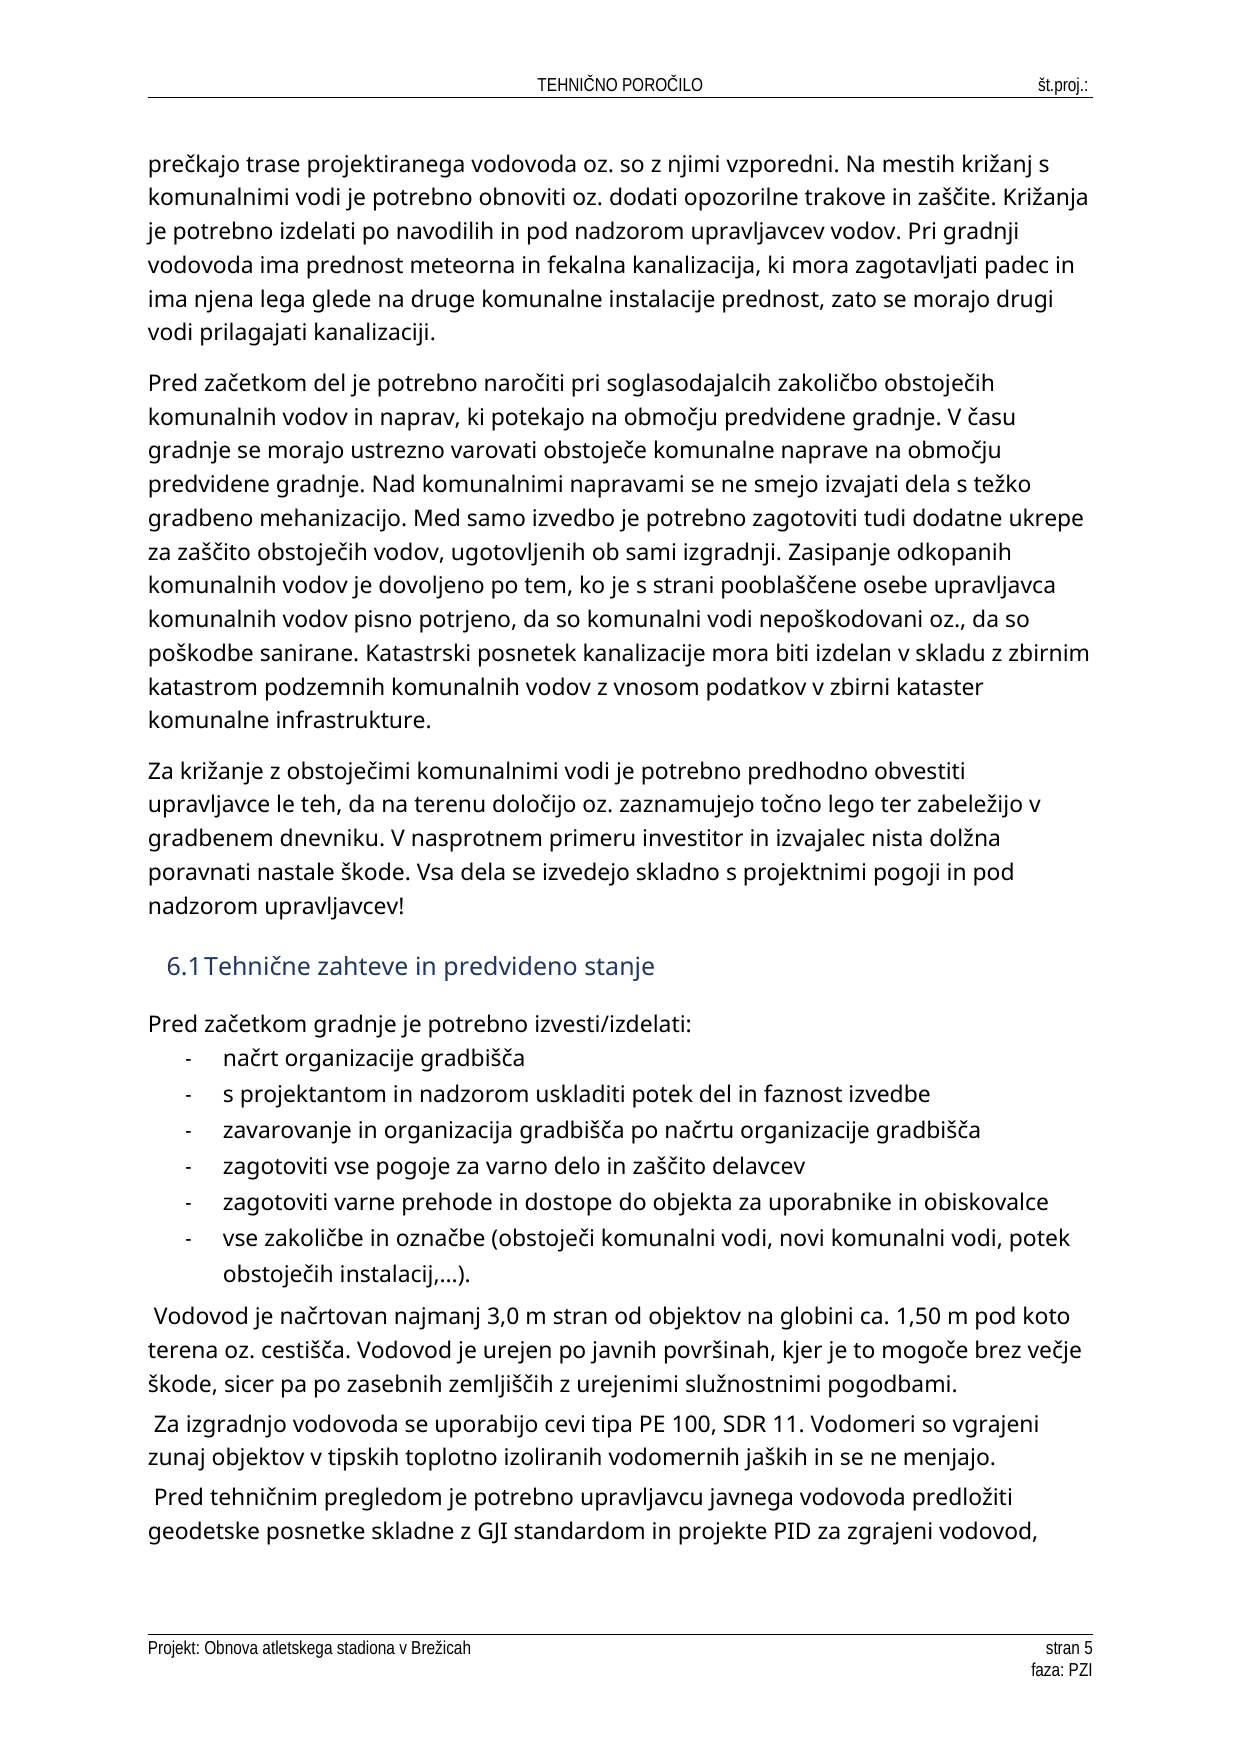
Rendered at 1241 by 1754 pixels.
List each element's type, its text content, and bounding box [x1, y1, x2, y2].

text Pred začetkom del je potrebno naročiti pri soglasodajalcih zakoličbo obstoječih komunalnih vodov in naprav, ki potekajo na območju predvidene gradnje. V času gradnje se morajo ustrezno varovati obstoječe komunalne naprave na območju predvidene gradnje. Nad komunalnimi napravami se ne smejo izvajati dela s težko gradbeno mehanizacijo. Med samo izvedbo je potrebno zagotoviti tudi dodatne ukrepe za zaščito obstoječih vodov, ugotovljenih ob sami izgradnji. Zasipanje odkopanih komunalnih vodov je dovoljeno po tem, ko je s strani pooblaščene osebe upravljavca komunalnih vodov pisno potrjeno, da so komunalni vodi nepoškodovani oz., da so poškodbe sanirane. Katastrski posnetek kanalizacije mora biti izdelan v skladu z zbirnim katastrom podzemnih komunalnih vodov z vnosom podatkov v zbirni kataster komunalne infrastrukture. [148, 367, 1093, 736]
list vse zakoličbe in označbe (obstoječi komunalni vodi, novi komunalni vodi, potek obstoječih instalacij,…). [185, 1222, 1093, 1289]
list zagotoviti vse pogoje za varno delo in zaščito delavcev [185, 1150, 1093, 1181]
text Vodovod je načrtovan najmanj 3,0 m stran od objektov na globini ca. 1,50 m pod koto terena oz. cestišča. Vodovod je urejen po javnih površinah, kjer je to mogoče brez večje škode, sicer pa po zasebnih zemljiščih z urejenimi služnostnimi pogodbami. [148, 1300, 1093, 1399]
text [148, 148, 1093, 348]
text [148, 1481, 1093, 1546]
list zavarovanje in organizacija gradbišča po načrtu organizacije gradbišča [185, 1114, 1093, 1145]
text Za križanje z obstoječimi komunalnimi vodi je potrebno predhodno obvestiti upravljavce le teh, da na terenu določijo oz. zaznamujejo točno lego ter zabeležijo v gradbenem dnevniku. V nasprotnem primeru investitor in izvajalec nista dolžna poravnati nastale škode. Vsa dela se izvedejo skladno s projektnimi pogoji in pod nadzorom upravljavcev! [148, 755, 1093, 921]
list Tehnične zahteve in predvideno stanje [166, 948, 1093, 982]
list s projektantom in nadzorom uskladiti potek del in faznost izvedbe [185, 1078, 1093, 1109]
text Pred začetkom gradnje je potrebno izvesti/izdelati: [148, 1008, 1093, 1040]
list zagotoviti varne prehode in dostope do objekta za uporabnike in obiskovalce [185, 1186, 1093, 1217]
list načrt organizacije gradbišča [185, 1042, 1093, 1073]
text Za izgradnjo vodovoda se uporabijo cevi tipa PE 100, SDR 11. Vodomeri so vgrajeni zunaj objektov v tipskih toplotno izoliranih vodomernih jaških in se ne menjajo. [148, 1407, 1093, 1472]
